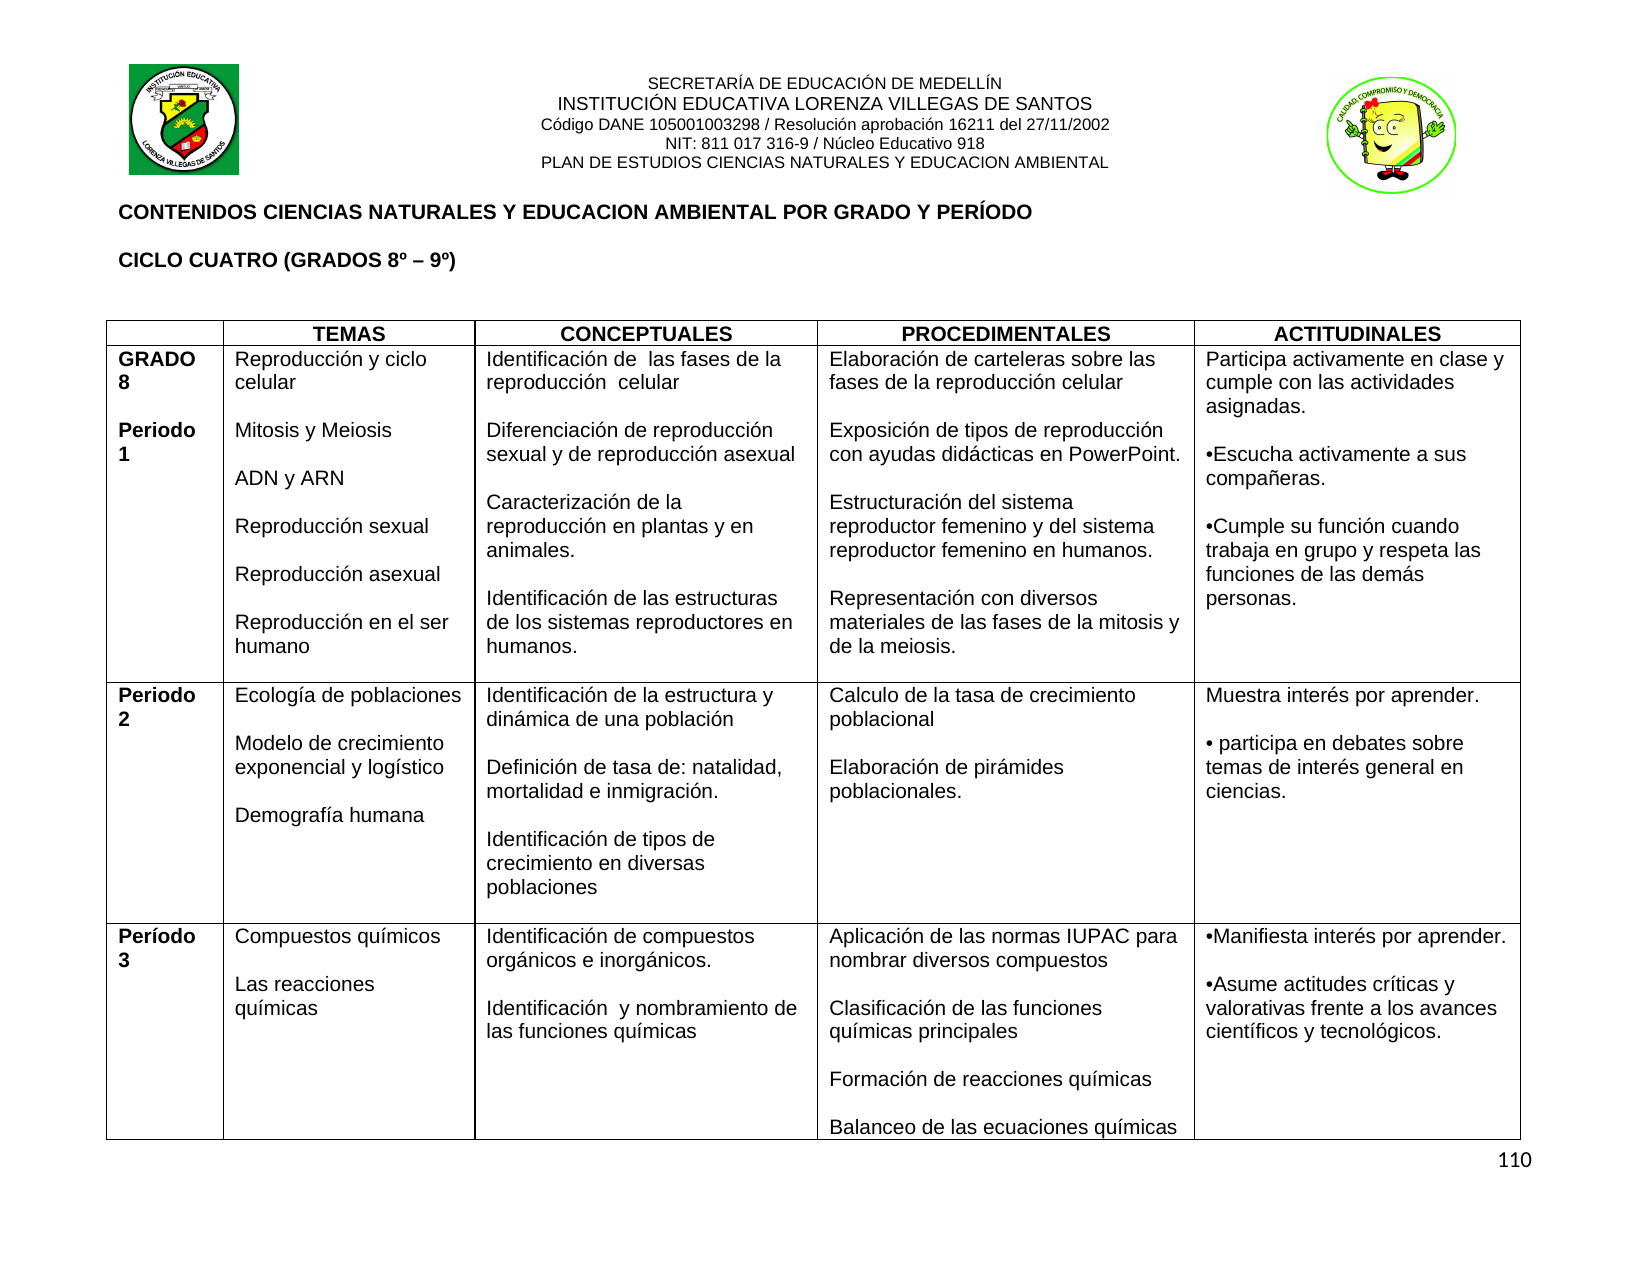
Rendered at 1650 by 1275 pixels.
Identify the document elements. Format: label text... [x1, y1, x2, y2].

table_cell Calculo de la tasa de crecimiento poblacional Elaboración de pirámides poblacionales. [818, 683, 1194, 922]
table_cell Elaboración de carteleras sobre las fases de la reproducción celular Exposición de tipos de reproducción con ayudas didácticas en PowerPoint. Estructuración del sistema reproductor femenino y del sistema reproductor femenino en humanos. Representación con diversos materiales de las fases de la mitosis y de la meiosis. [818, 346, 1194, 682]
table_cell Ecología de poblaciones Modelo de crecimiento exponencial y logístico Demografía humana [224, 683, 474, 922]
picture [128, 64, 240, 175]
picture [1326, 77, 1457, 194]
text CICLO CUATRO (GRADOS 8º – 9º) [118, 248, 1532, 272]
text CONTENIDOS CIENCIAS NATURALES Y EDUCACION AMBIENTAL POR GRADO Y PERÍODO [118, 200, 1532, 224]
table_cell Periodo 2 [107, 683, 223, 922]
table_cell Identificación de la estructura y dinámica de una población Definición de tasa de: natalidad, mortalidad e inmigración. Identificación de tipos de crecimiento en diversas poblaciones [476, 683, 817, 922]
table_cell GRADO 8 Periodo 1 [107, 346, 223, 682]
table_header PROCEDIMENTALES [818, 321, 1194, 345]
table_cell Compuestos químicos Las reacciones químicas [224, 924, 474, 1139]
table_cell Período 3 [107, 924, 223, 1139]
table_header CONCEPTUALES [476, 321, 817, 345]
table_cell Participa activamente en clase y cumple con las actividades asignadas. •Escucha activamente a sus compañeras. •Cumple su función cuando trabaja en grupo y respeta las funciones de las demás personas. [1195, 346, 1520, 682]
table_header TEMAS [224, 321, 474, 345]
table_cell Muestra interés por aprender. • participa en debates sobre temas de interés general en ciencias. [1195, 683, 1520, 922]
table_cell •Manifiesta interés por aprender. •Asume actitudes críticas y valorativas frente a los avances científicos y tecnológicos. [1195, 924, 1520, 1139]
table_header ACTITUDINALES [1195, 321, 1520, 345]
table_cell Aplicación de las normas IUPAC para nombrar diversos compuestos Clasificación de las funciones químicas principales Formación de reacciones químicas Balanceo de las ecuaciones químicas [818, 924, 1194, 1139]
table_header [107, 321, 223, 345]
table_cell Identificación de compuestos orgánicos e inorgánicos. Identificación y nombramiento de las funciones químicas [476, 924, 817, 1139]
table_cell Reproducción y ciclo celular Mitosis y Meiosis ADN y ARN Reproducción sexual Reproducción asexual Reproducción en el ser humano [224, 346, 474, 682]
table_cell Identificación de las fases de la reproducción celular Diferenciación de reproducción sexual y de reproducción asexual Caracterización de la reproducción en plantas y en animales. Identificación de las estructuras de los sistemas reproductores en humanos. [476, 346, 817, 682]
